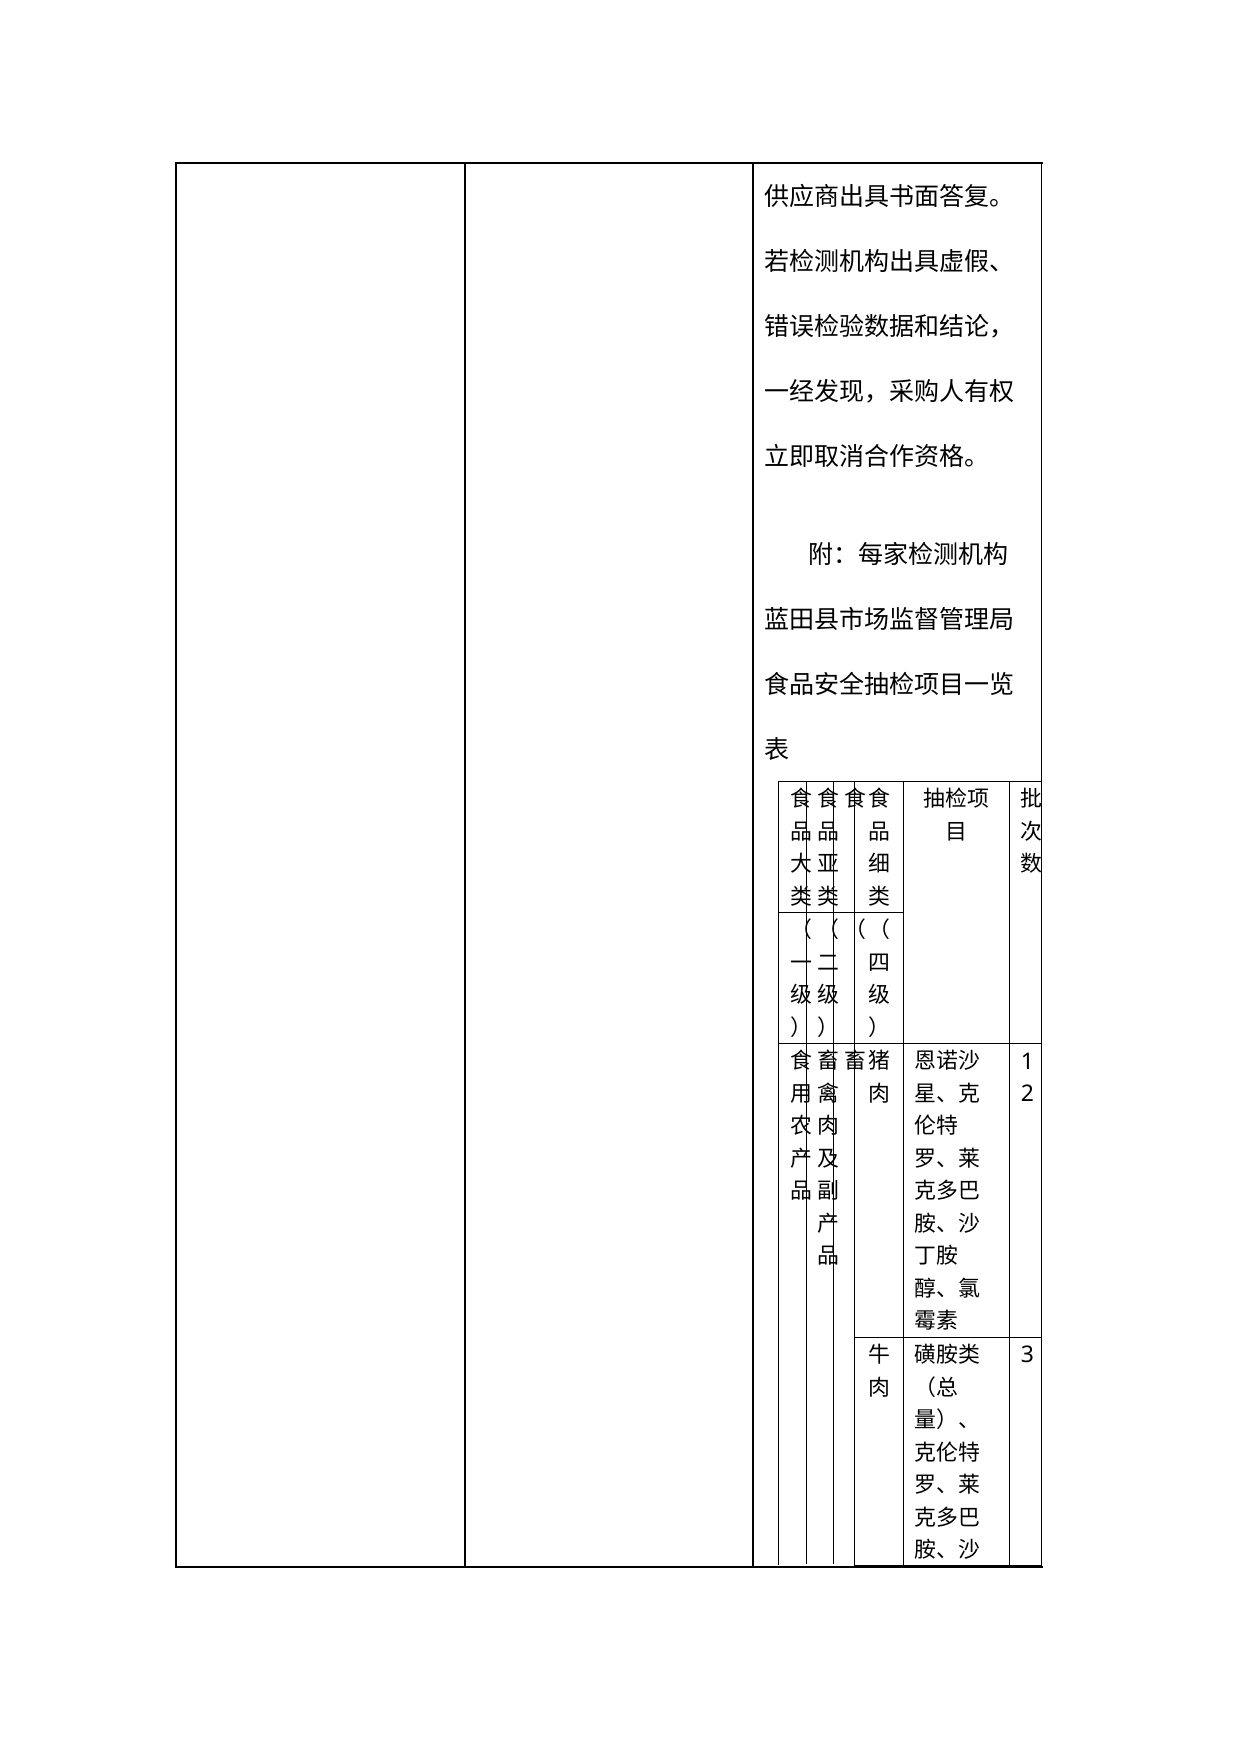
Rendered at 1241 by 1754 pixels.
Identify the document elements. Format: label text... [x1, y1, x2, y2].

table_cell 1 [466, 164, 752, 1566]
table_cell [754, 164, 1041, 1566]
table_cell [177, 164, 464, 1566]
